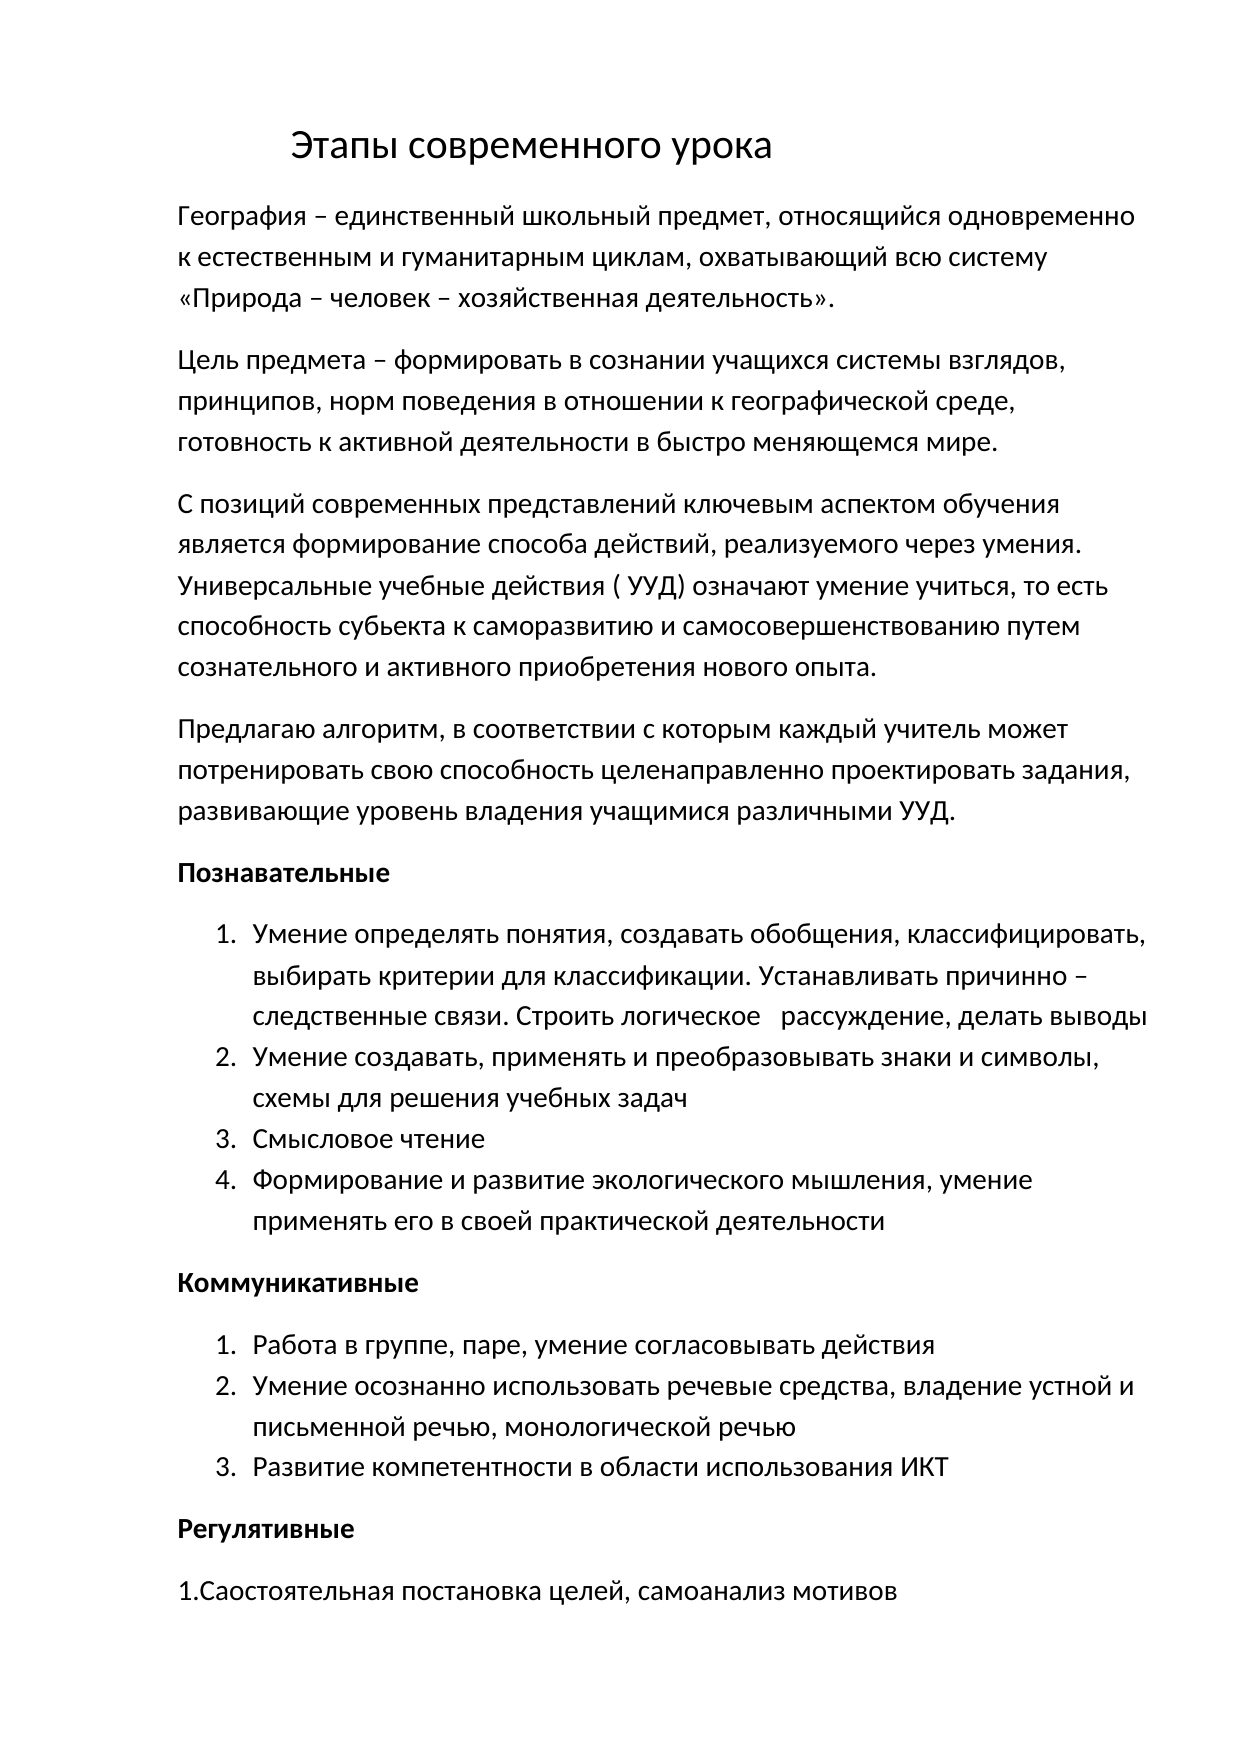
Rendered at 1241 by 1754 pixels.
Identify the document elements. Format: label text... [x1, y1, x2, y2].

list Умение создавать, применять и преобразовывать знаки и символы, схемы для решения учебных задач [215, 1038, 1152, 1115]
text География – единственный школьный предмет, относящийся одновременно к естественным и гуманитарным циклам, охватывающий всю систему «Природа – человек – хозяйственная деятельность». [177, 197, 1152, 315]
text Этапы современного урока [177, 118, 1152, 169]
text С позиций современных представлений ключевым аспектом обучения является формирование способа действий, реализуемого через умения. Универсальные учебные действия ( УУД) означают умение учиться, то есть способность субьекта к саморазвитию и самосовершенствованию путем сознательного и активного приобретения нового опыта. [177, 485, 1152, 684]
text Коммуникативные [177, 1264, 1152, 1299]
list Умение осознанно использовать речевые средства, владение устной и письменной речью, монологической речью [215, 1367, 1152, 1443]
list Развитие компетентности в области использования ИКТ [215, 1448, 1152, 1484]
list Работа в группе, паре, умение согласовывать действия [215, 1326, 1152, 1361]
text 1.Саостоятельная постановка целей, самоанализ мотивов [177, 1572, 1152, 1608]
text Предлагаю алгоритм, в соответствии с которым каждый учитель может потренировать свою способность целенаправленно проектировать задания, развивающие уровень владения учащимися различными УУД. [177, 710, 1152, 828]
text Познавательные [177, 854, 1152, 889]
text Цель предмета – формировать в сознании учащихся системы взглядов, принципов, норм поведения в отношении к географической среде, готовность к активной деятельности в быстро меняющемся мире. [177, 341, 1152, 458]
list Смысловое чтение [215, 1120, 1152, 1156]
list Формирование и развитие экологического мышления, умение применять его в своей практической деятельности [215, 1161, 1152, 1238]
list Умение определять понятия, создавать обобщения, классифицировать, выбирать критерии для классификации. Устанавливать причинно – следственные связи. Строить логическое рассуждение, делать выводы [215, 916, 1152, 1033]
text Регулятивные [177, 1510, 1152, 1546]
